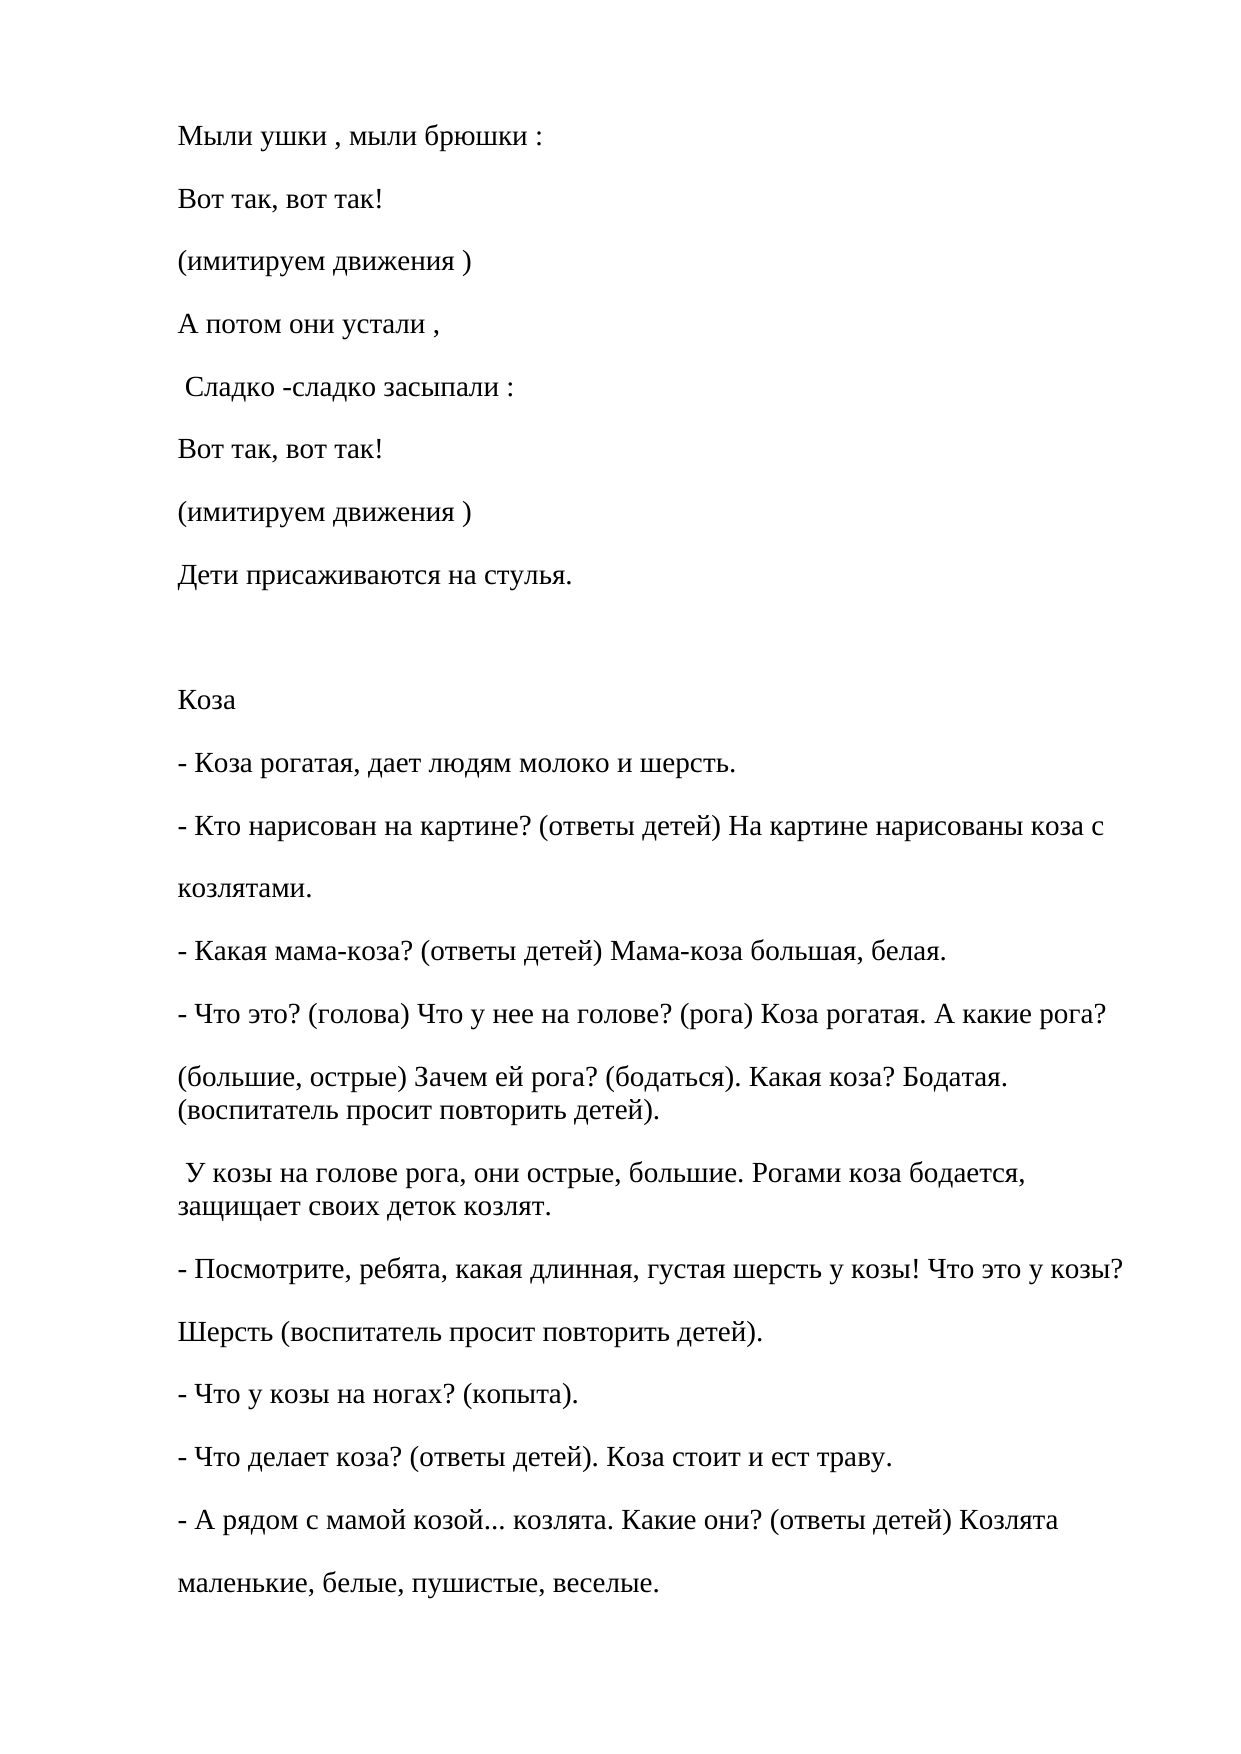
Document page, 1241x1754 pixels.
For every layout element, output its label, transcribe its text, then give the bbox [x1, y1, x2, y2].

text (имитируем движения ) [177, 494, 1152, 528]
text Коза [177, 682, 1152, 716]
text Вот так, вот так! [177, 432, 1152, 465]
text козлятами. [177, 871, 1152, 904]
text Дети присаживаются на стулья. [177, 557, 1152, 591]
text - Что это? (голова) Что у нее на голове? (рога) Коза рогатая. А какие рога? [177, 996, 1152, 1029]
text - А рядом с мамой козой... козлята. Какие они? (ответы детей) Козлята [177, 1502, 1152, 1536]
text (большие, острые) Зачем ей рога? (бодаться). Какая коза? Бодатая.(воспитатель просит повторить детей). [177, 1059, 1152, 1126]
text А потом они устали , [177, 306, 1152, 340]
text маленькие, белые, пушистые, веселые. [177, 1565, 1152, 1598]
text Мыли ушки , мыли брюшки : [177, 118, 1152, 152]
text - Что делает коза? (ответы детей). Коза стоит и ест траву. [177, 1439, 1152, 1473]
text - Коза рогатая, дает людям молоко и шерсть. [177, 745, 1152, 779]
text Сладко -сладко засыпали : [177, 369, 1152, 402]
text Вот так, вот так! [177, 181, 1152, 214]
text Шерсть (воспитатель просит повторить детей). [177, 1314, 1152, 1347]
text У козы на голове рога, они острые, большие. Рогами коза бодается, защищает своих деток козлят. [177, 1155, 1152, 1222]
text - Что у козы на ногах? (копыта). [177, 1377, 1152, 1410]
text (имитируем движения ) [177, 243, 1152, 277]
text - Какая мама-коза? (ответы детей) Мама-коза большая, белая. [177, 933, 1152, 967]
text - Кто нарисован на картине? (ответы детей) На картине нарисованы коза с [177, 808, 1152, 841]
text - Посмотрите, ребята, какая длинная, густая шерсть у козы! Что это у козы? [177, 1251, 1152, 1285]
